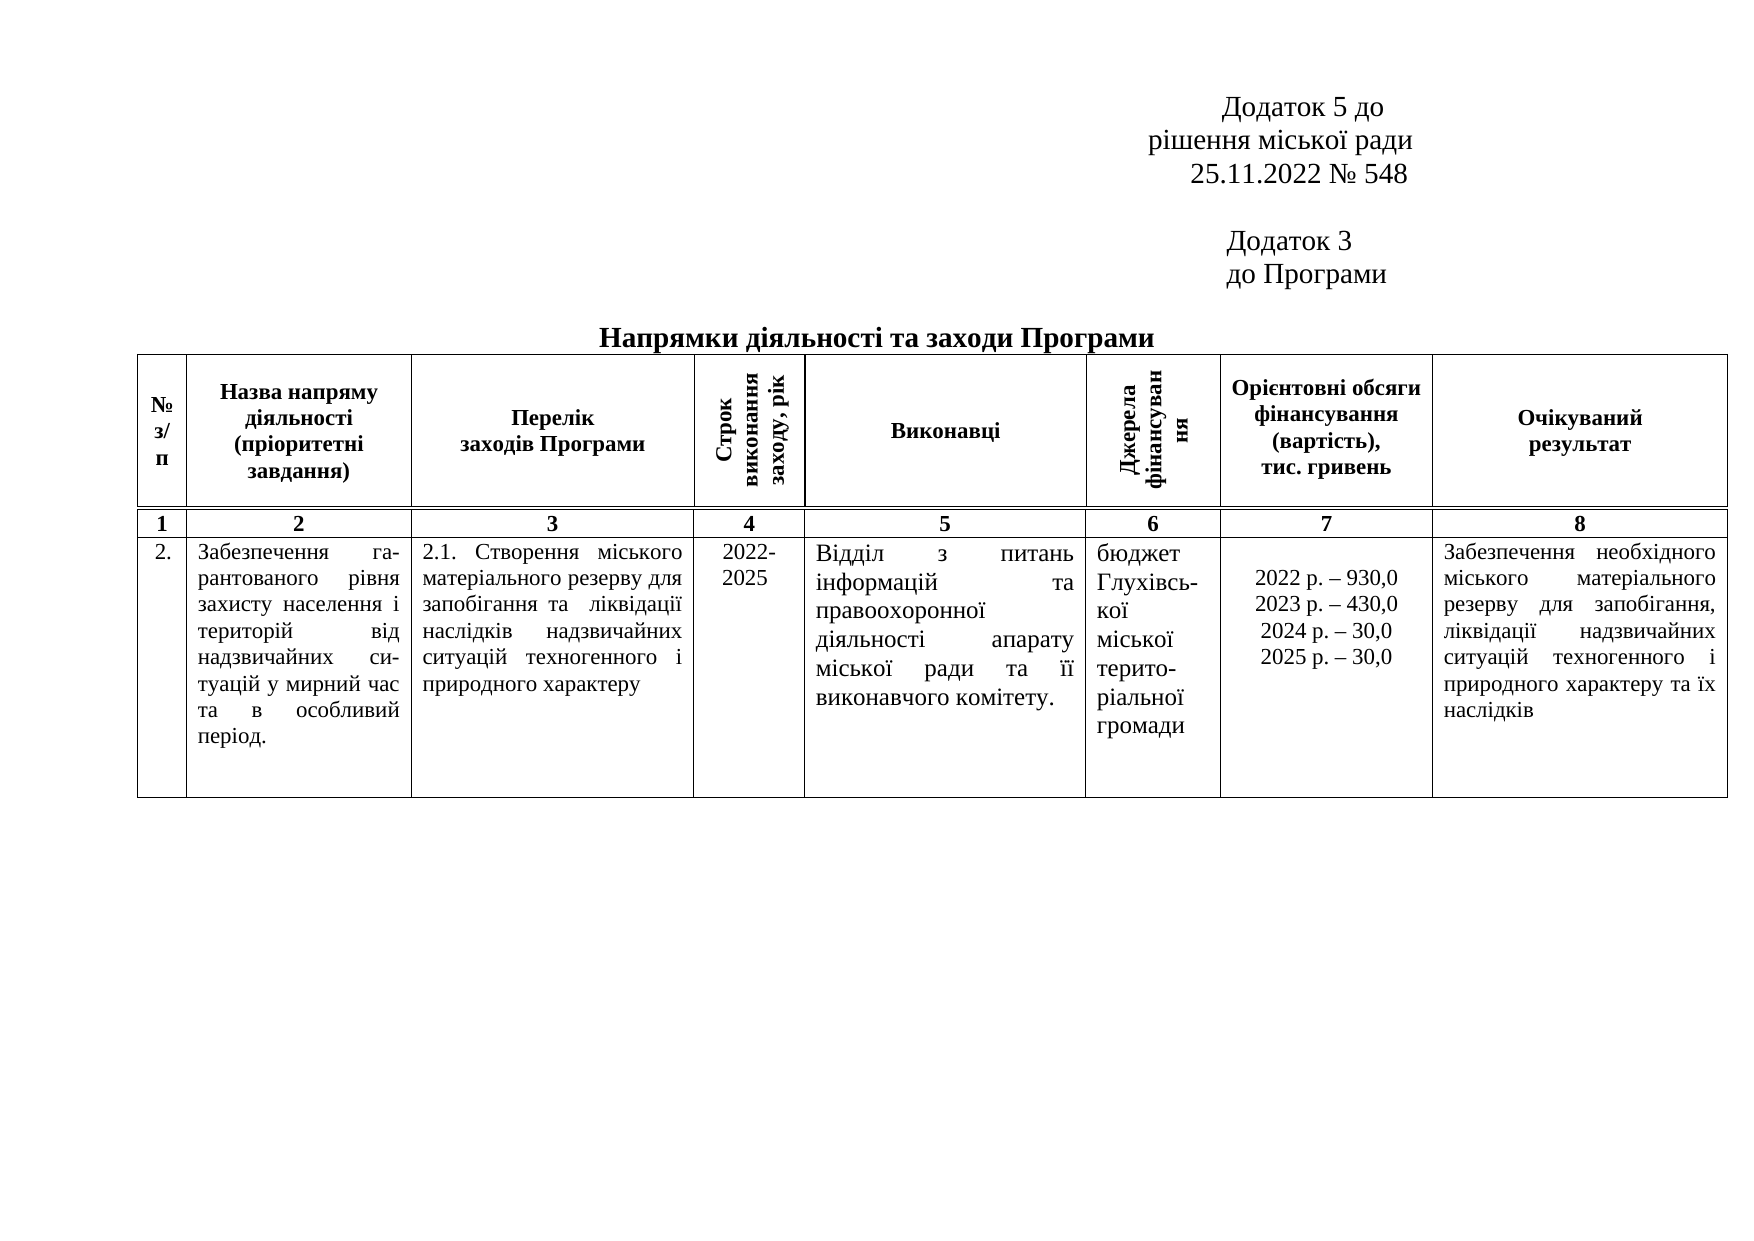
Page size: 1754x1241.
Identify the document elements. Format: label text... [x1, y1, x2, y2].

table_header Джерела фінансування [1087, 355, 1220, 506]
table_header Назва напряму діяльності (пріоритетні завдання) [187, 355, 411, 506]
subtitle рішення міської ради [156, 122, 1602, 156]
table_header Строк виконання заходу, рік [695, 355, 804, 506]
text до Програми [118, 256, 1636, 290]
subtitle Додаток 5 до [1004, 89, 1602, 122]
subtitle 25.11.2022 № 548 [156, 156, 1602, 189]
table_cell Забезпечення га-рантованого рівня захисту населення і територій від надзвичайних си-туацій у мирний час та в особливий період. [187, 538, 411, 797]
table_cell Забезпечення необхідного міського матеріального резерву для запобігання, ліквідації надзвичайних ситуацій техногенного і природного характеру та їх наслідків [1433, 538, 1727, 797]
table_cell Відділ з питань інформацій та правоохоронної діяльності апарату міської ради та її виконавчого комітету. [805, 538, 1085, 797]
table_header 7 [1221, 510, 1432, 537]
table_cell 2.1. Створення міського матеріального резерву для запобігання та ліквідації наслідків надзвичайних ситуацій техногенного і природного характеру [412, 538, 693, 797]
table_header 3 [412, 510, 693, 537]
table_header № з/п [138, 355, 186, 506]
table_header 1 [138, 510, 186, 537]
table_cell 2022- 2025 [694, 538, 804, 797]
table_header Орієнтовні обсяги фінансування (вартість), тис. гривень [1221, 355, 1432, 506]
table_header Виконавці [806, 355, 1086, 506]
table_header 2 [187, 510, 411, 537]
table_header 8 [1433, 510, 1727, 537]
table_header Перелік заходів Програми [412, 355, 694, 506]
text Додаток 3 [118, 223, 1636, 256]
table_header 6 [1086, 510, 1220, 537]
table_header 4 [694, 510, 804, 537]
subtitle Напрямки діяльності та заходи Програми [118, 320, 1636, 354]
table_cell 2022 р. – 930,0 2023 р. – 430,0 2024 р. – 30,0 2025 р. – 30,0 [1221, 538, 1432, 797]
table_cell бюджет Глухівсь- кої міської терито-ріальної громади [1086, 538, 1220, 797]
table_header 5 [805, 510, 1085, 537]
table_header Очікуваний результат [1433, 355, 1727, 506]
table_cell 2. [138, 538, 186, 797]
